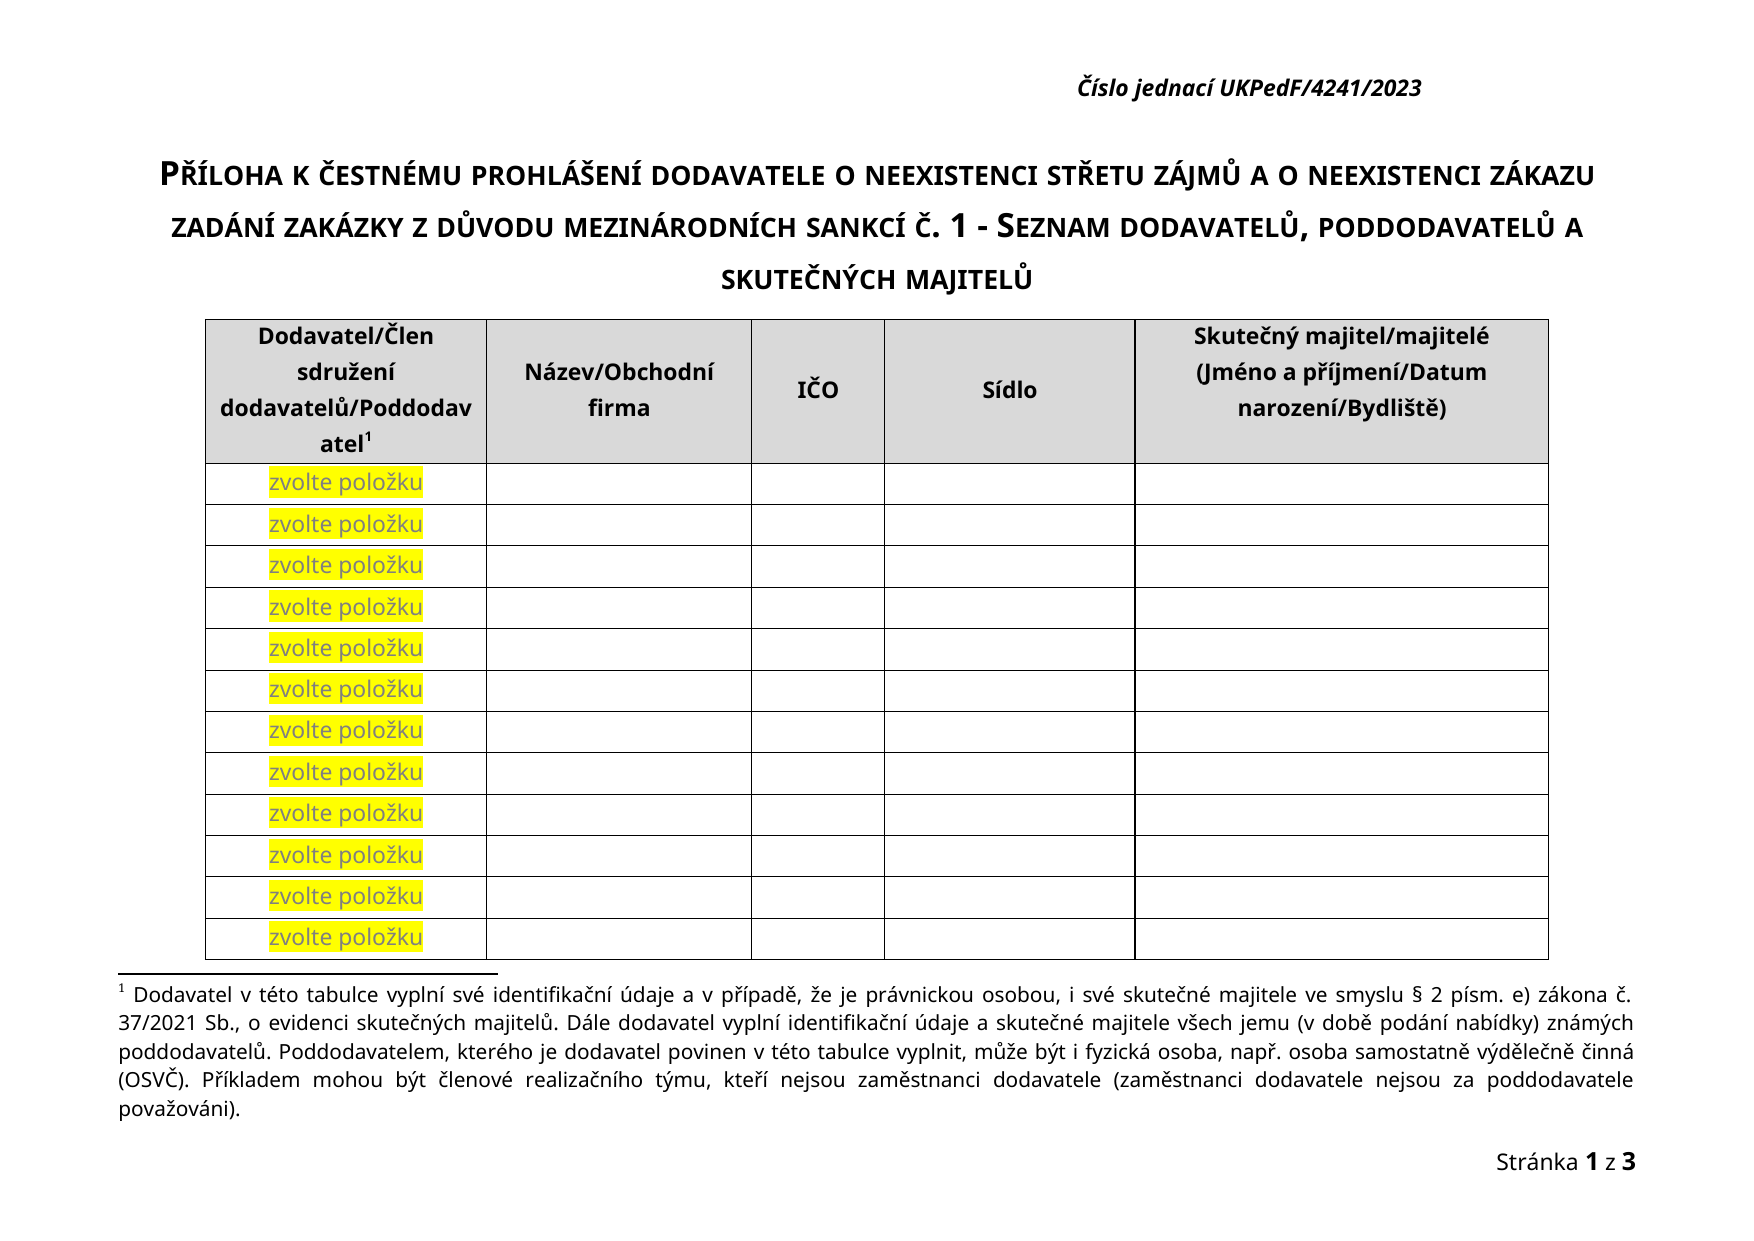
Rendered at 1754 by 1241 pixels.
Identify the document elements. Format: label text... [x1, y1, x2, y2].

table_cell [206, 877, 486, 918]
table_cell [487, 753, 751, 793]
table_cell [752, 505, 884, 545]
table_cell [1136, 919, 1548, 959]
table_cell [1136, 836, 1548, 876]
table_cell [1136, 712, 1548, 752]
table_header Skutečný majitel/majitelé (Jméno a příjmení/Datum narození/Bydliště) [1136, 320, 1548, 463]
table_cell [885, 877, 1134, 918]
table_cell [752, 712, 884, 752]
table_cell [1136, 588, 1548, 628]
table_header Sídlo [885, 320, 1134, 463]
table_cell [752, 629, 884, 669]
table_cell [487, 464, 751, 504]
table_cell [1136, 505, 1548, 545]
table_cell [487, 546, 751, 587]
table_cell [1136, 877, 1548, 918]
table_cell [752, 464, 884, 504]
table_cell [1136, 671, 1548, 711]
table_cell [487, 919, 751, 959]
table_cell [487, 795, 751, 835]
table_cell [752, 546, 884, 587]
table_cell [885, 795, 1134, 835]
table_cell [752, 795, 884, 835]
table_cell [487, 671, 751, 711]
table_cell [206, 671, 486, 711]
table_cell [885, 919, 1134, 959]
table_header Dodavatel/Člen sdružení dodavatelů/Poddodavatel [206, 320, 486, 463]
table_cell [1136, 464, 1548, 504]
table_cell [487, 588, 751, 628]
text Příloha k čestnému prohlášení dodavatele o neexistenci střetu zájmů a o neexistenci zákazu zadání zakázky z důvodu mezinárodních sankcí č. 1 - Seznam dodavatelů, poddodavatelů a skutečných majitelů [118, 150, 1636, 299]
table_cell [752, 588, 884, 628]
table_cell [752, 671, 884, 711]
table_cell [885, 836, 1134, 876]
table_cell [206, 588, 486, 628]
table_cell [206, 712, 486, 752]
table_cell [206, 505, 486, 545]
table_cell [206, 836, 486, 876]
table_cell [206, 629, 486, 669]
table_cell [1136, 795, 1548, 835]
table_cell [885, 505, 1134, 545]
table_cell [1136, 629, 1548, 669]
table_cell [885, 629, 1134, 669]
table_cell [1136, 753, 1548, 793]
table_header Název/Obchodní firma [487, 320, 751, 463]
table_cell [885, 588, 1134, 628]
table_cell [885, 546, 1134, 587]
table_cell [487, 836, 751, 876]
table_cell [752, 919, 884, 959]
table_cell [1136, 546, 1548, 587]
table_cell [206, 464, 486, 504]
table_cell [206, 919, 486, 959]
table_cell [885, 464, 1134, 504]
table_header IČO [752, 320, 884, 463]
table_cell [206, 546, 486, 587]
table_cell [206, 753, 486, 793]
table_cell [752, 836, 884, 876]
table_cell [206, 795, 486, 835]
table_cell [752, 877, 884, 918]
table_cell [487, 505, 751, 545]
table_cell [885, 712, 1134, 752]
table_cell [487, 629, 751, 669]
table_cell [487, 877, 751, 918]
table_cell [885, 671, 1134, 711]
table_cell [487, 712, 751, 752]
table_cell [885, 753, 1134, 793]
table_cell [752, 753, 884, 793]
